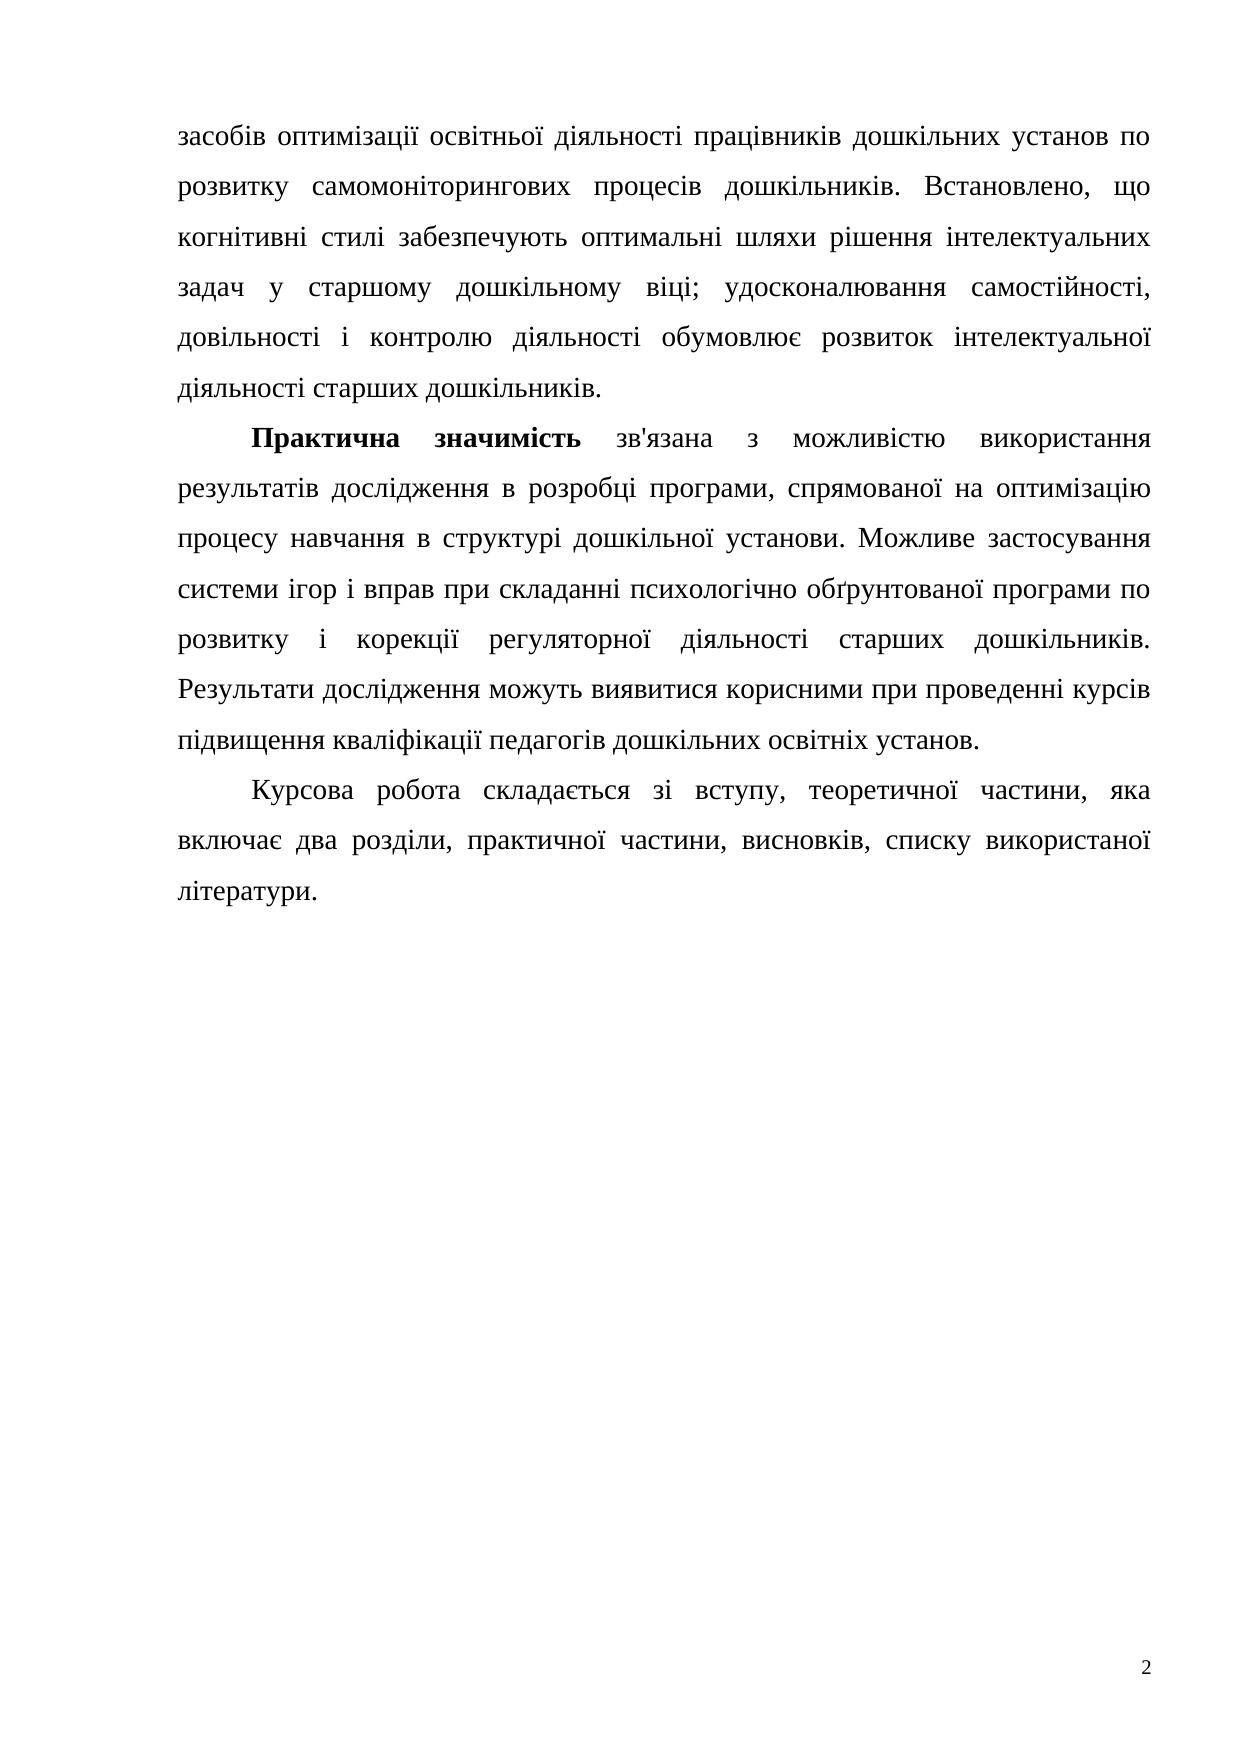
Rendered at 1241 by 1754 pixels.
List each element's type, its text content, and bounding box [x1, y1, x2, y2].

text Курсова робота складається зі вступу, теоретичної частини, яка включає два розділи, практичної частини, висновків, списку використаної літератури. [177, 772, 1152, 906]
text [177, 118, 1152, 403]
text Практична значимість зв'язана з можливістю використання результатів дослідження в розробці програми, спрямованої на оптимізацію процесу навчання в структурі дошкільної установи. Можливе застосування системи ігор і вправ при складанні психологічно обґрунтованої програми по розвитку і корекції регуляторної діяльності старших дошкільників. Результати дослідження можуть виявитися корисними при проведенні курсів підвищення кваліфікації педагогів дошкільних освітніх установ. [177, 420, 1152, 755]
